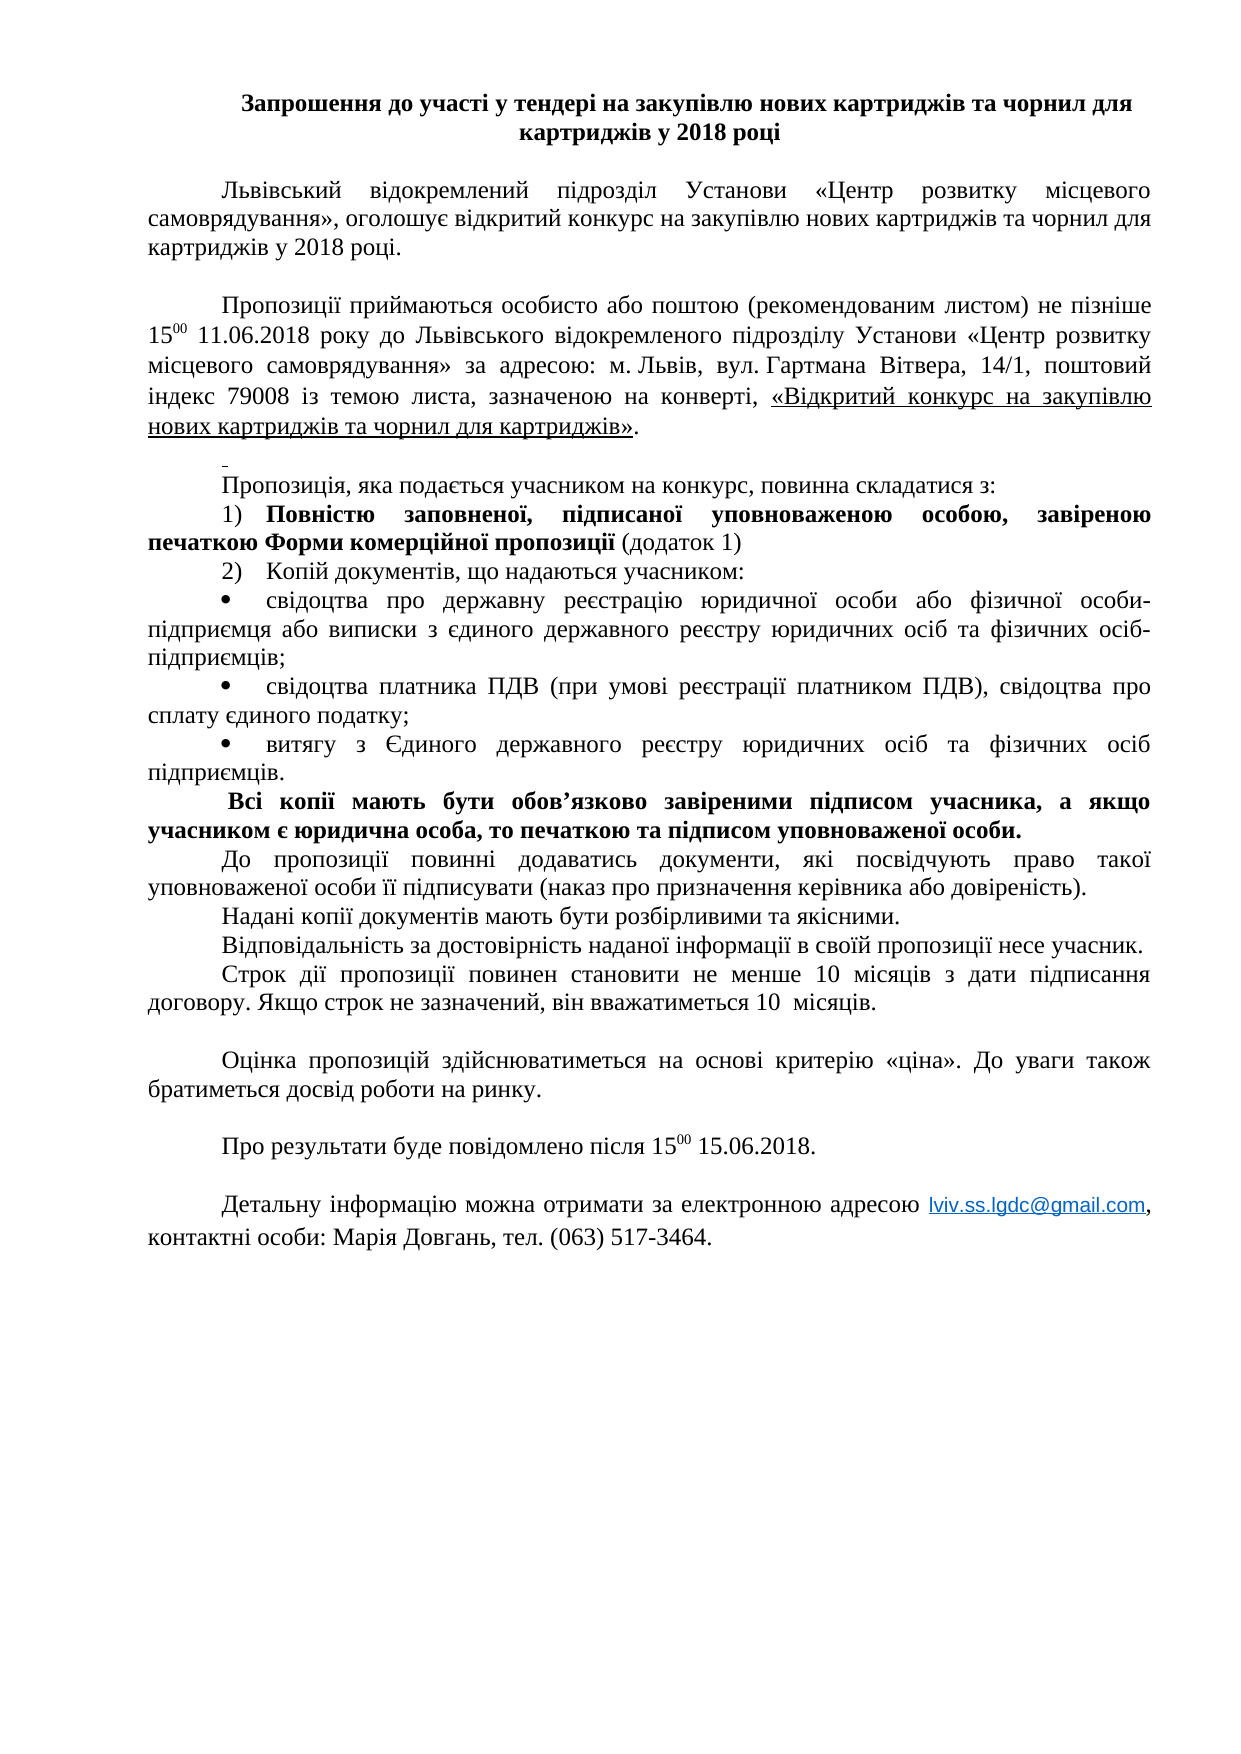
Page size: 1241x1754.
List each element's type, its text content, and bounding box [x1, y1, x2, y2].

list свідоцтва про державну реєстрацію юридичної особи або фізичної особи-підприємця або виписки з єдиного державного реєстру юридичних осіб та фізичних осіб-підприємців; [148, 585, 1152, 671]
list Повністю заповненої, підписаної уповноваженою особою, завіреною печаткою Форми комерційної пропозиції (додаток 1) [148, 499, 1152, 556]
text Надані копії документів мають бути розбірливими та якісними. [148, 901, 1152, 930]
text Львівський відокремлений підрозділ Установи «Центр розвитку місцевого самоврядування», оголошує відкритий конкурс на закупівлю нових картриджів та чорнил для картриджів у 2018 році. [148, 175, 1152, 261]
text Пропозиції приймаються особисто або поштою (рекомендованим листом) не пізніше 1500 11.06.2018 року до Львівського відокремленого підрозділу Установи «Центр розвитку місцевого самоврядування» за адресою: м. Львів, вул. Гартмана Вітвера, 14/1, поштовий індекс 79008 із темою листа, зазначеною на конверті, «Відкритий конкурс на закупівлю нових картриджів та чорнил для картриджів». [148, 290, 1152, 440]
text Відповідальність за достовірність наданої інформації в своїй пропозиції несе учасник. [148, 930, 1152, 959]
text Всі копії мають бути обов’язково завіреними підписом учасника, а якщо учасником є юридична особа, то печаткою та підписом уповноваженої особи. [148, 786, 1152, 844]
text Про результати буде повідомлено після 1500 15.06.2018. [148, 1131, 1152, 1160]
text Пропозиція, яка подається учасником на конкурс, повинна складатися з: [148, 470, 1152, 499]
text Детальну інформацію можна отримати за електронною адресою lviv.ss.lgdc@gmail.com, контактні особи: Марія Довгань, тел. (063) 517-3464. [148, 1189, 1152, 1250]
text До пропозиції повинні додаватись документи, які посвідчують право такої уповноваженої особи її підписувати (наказ про призначення керівника або довіреність). [148, 844, 1152, 901]
list свідоцтва платника ПДВ (при умові реєстрації платником ПДВ), свідоцтва про сплату єдиного податку; [148, 671, 1152, 729]
text Запрошення до участі у тендері на закупівлю нових картриджів та чорнил для картриджів у 2018 році [148, 88, 1152, 146]
text Строк дії пропозиції повинен становити не менше 10 місяців з дати підписання договору. Якщо строк не зазначений, він вважатиметься 10 місяців. [148, 959, 1152, 1016]
list витягу з Єдиного державного реєстру юридичних осіб та фізичних осіб підприємців. [148, 729, 1152, 786]
list Копій документів, що надаються учасником: [148, 556, 1152, 585]
text Оцінка пропозицій здійснюватиметься на основі критерію «ціна». До уваги також братиметься досвід роботи на ринку. [148, 1045, 1152, 1102]
